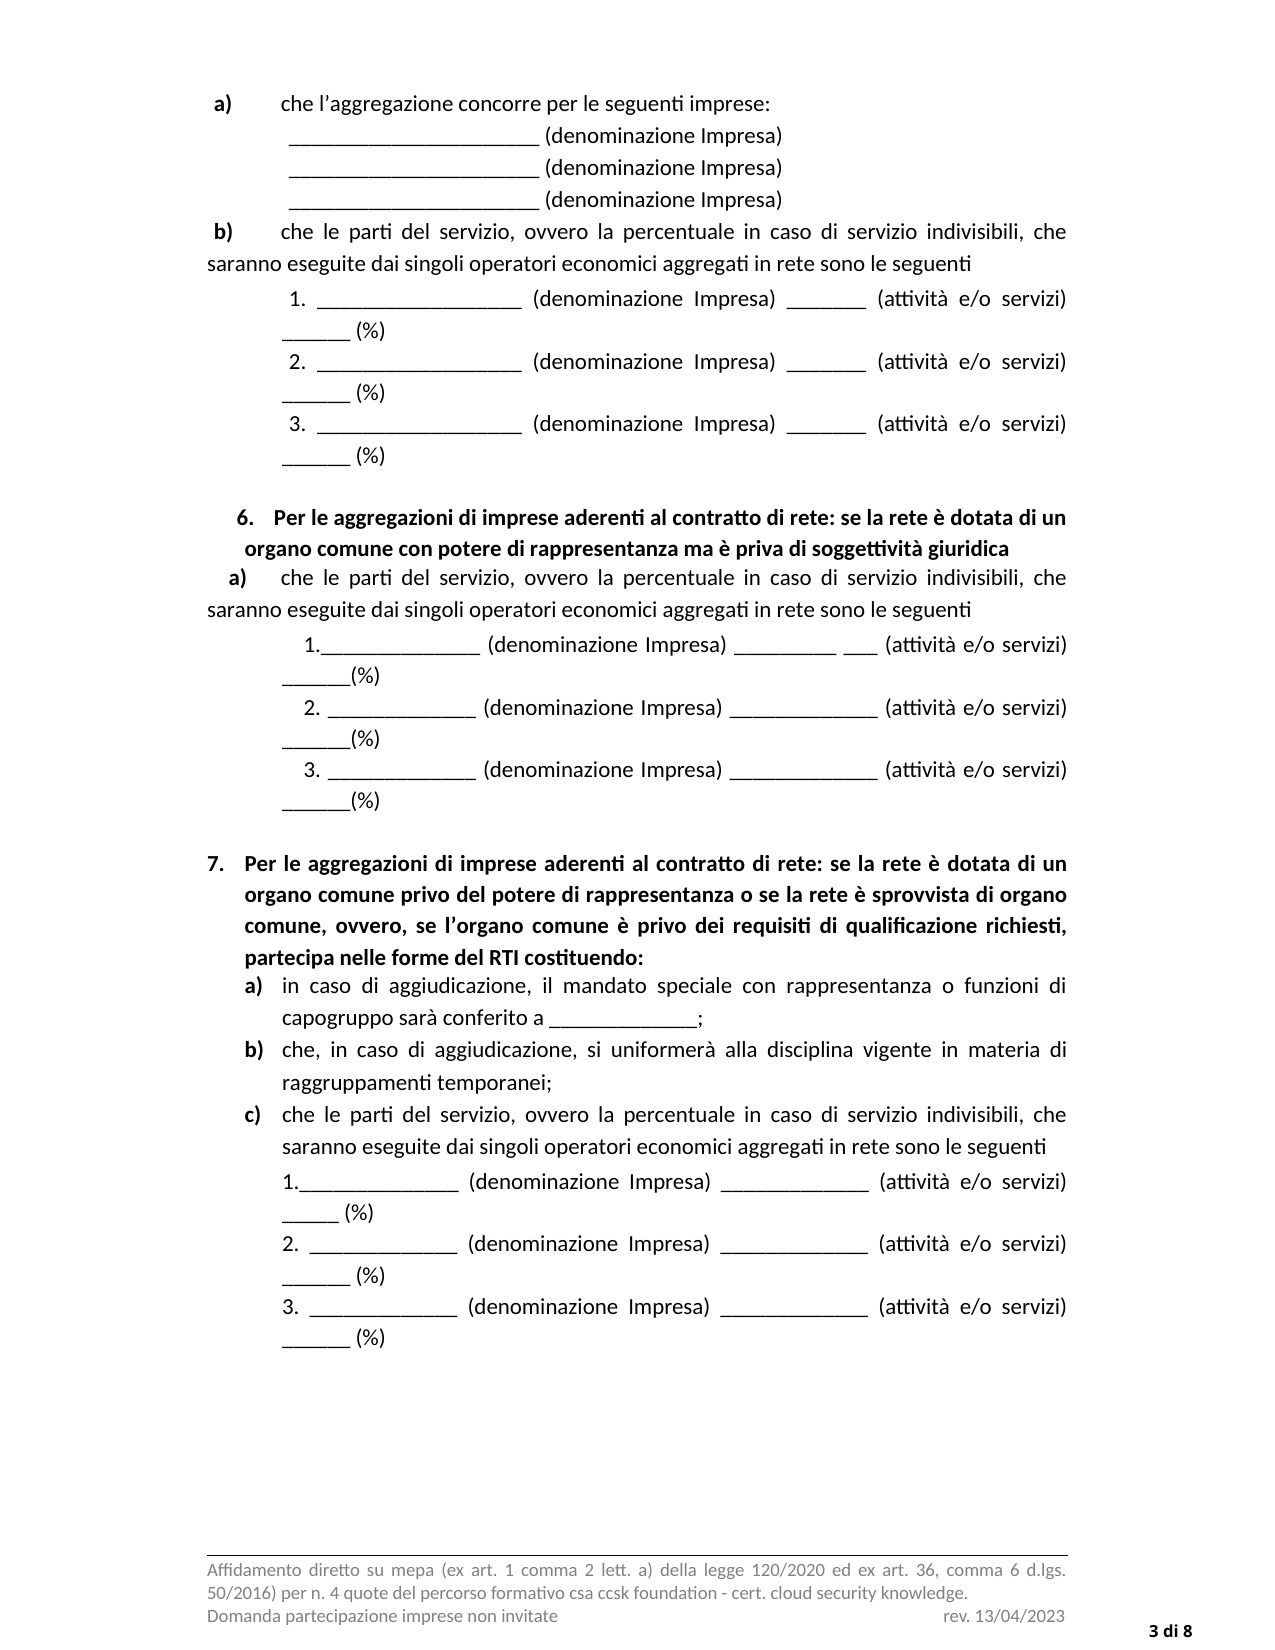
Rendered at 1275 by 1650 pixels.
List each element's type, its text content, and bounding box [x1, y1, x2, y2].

text ______________________ (denominazione Impresa) [282, 153, 1068, 181]
list in caso di aggiudicazione, il mandato speciale con rappresentanza o funzioni di capogruppo sarà conferito a _____________; [244, 971, 1068, 1031]
text 2. _____________ (denominazione Impresa) _____________ (attività e/o servizi) ______ (%) [282, 1227, 1068, 1289]
text 2. _____________ (denominazione Impresa) _____________ (attività e/o servizi) ______(%) [282, 690, 1068, 752]
text 2. __________________ (denominazione Impresa) _______ (attività e/o servizi) ______ (%) [282, 344, 1068, 407]
text ______________________ (denominazione Impresa) [282, 185, 1068, 213]
text ______________________ (denominazione Impresa) [282, 121, 1068, 149]
text 1. __________________ (denominazione Impresa) _______ (attività e/o servizi) ______ (%) [282, 282, 1068, 344]
list che le parti del servizio, ovvero la percentuale in caso di servizio indivisibili, che saranno eseguite dai singoli operatori economici aggregati in rete sono le seguenti [207, 217, 1068, 278]
list che l’aggregazione concorre per le seguenti imprese: [207, 89, 1068, 117]
text 3. __________________ (denominazione Impresa) _______ (attività e/o servizi) ______ (%) [282, 407, 1068, 469]
list Per le aggregazioni di imprese aderenti al contratto di rete: se la rete è dotata di un organo comune privo del potere di rappresentanza o se la rete è sprovvista di organo comune, ovvero, se l’organo comune è privo dei requisiti di qualificazione richiesti, partecipa nelle forme del RTI costituendo: [207, 846, 1068, 971]
list che le parti del servizio, ovvero la percentuale in caso di servizio indivisibili, che saranno eseguite dai singoli operatori economici aggregati in rete sono le seguenti [207, 563, 1068, 623]
list Per le aggregazioni di imprese aderenti al contratto di rete: se la rete è dotata di un organo comune con potere di rappresentanza ma è priva di soggettività giuridica [236, 501, 1068, 563]
text 1.______________ (denominazione Impresa) _________ ___ (attività e/o servizi) ______(%) [282, 627, 1068, 690]
text 3. _____________ (denominazione Impresa) _____________ (attività e/o servizi) ______(%) [282, 752, 1068, 815]
text 1.______________ (denominazione Impresa) _____________ (attività e/o servizi) _____ (%) [282, 1164, 1068, 1227]
text 3. _____________ (denominazione Impresa) _____________ (attività e/o servizi) ______ (%) [282, 1289, 1068, 1352]
list che, in caso di aggiudicazione, si uniformerà alla disciplina vigente in materia di raggruppamenti temporanei; [244, 1036, 1068, 1096]
list che le parti del servizio, ovvero la percentuale in caso di servizio indivisibili, che saranno eseguite dai singoli operatori economici aggregati in rete sono le seguenti [244, 1100, 1068, 1160]
